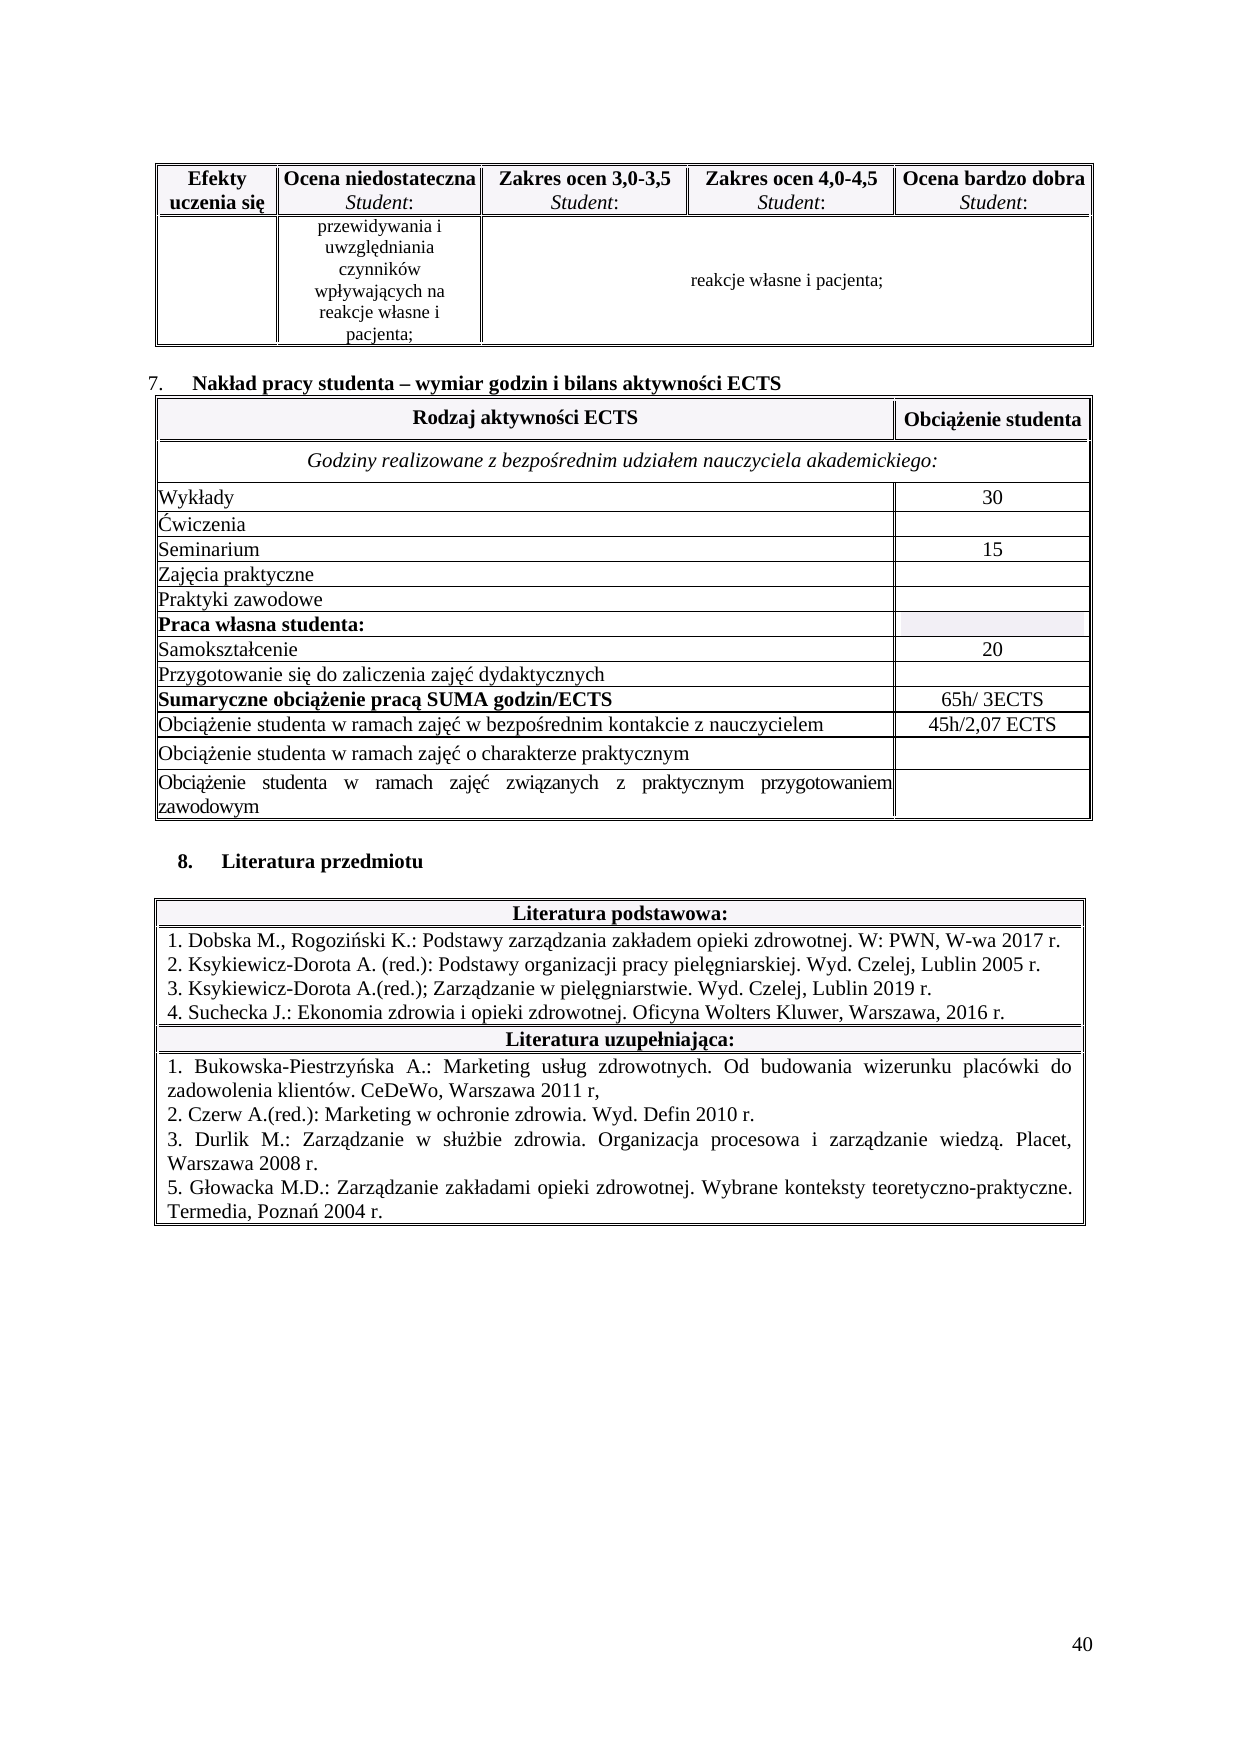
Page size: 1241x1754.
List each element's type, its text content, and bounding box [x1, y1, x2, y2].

table_cell Seminarium [158, 537, 893, 561]
table_cell Wykłady [158, 483, 893, 511]
table_header Efekty uczenia się [158, 164, 278, 214]
table_cell Literatura uzupełniająca: [156, 1024, 1084, 1051]
table_cell [896, 512, 1089, 536]
table_cell Samokształcenie [158, 637, 893, 661]
table_cell [896, 587, 1089, 611]
table_cell Sumaryczne obciążenie pracą SUMA godzin/ECTS [158, 687, 893, 711]
table_header Obciążenie studenta [894, 399, 1089, 439]
table_header Ocena bardzo dobra Student: [895, 166, 1091, 214]
table_header Zakres ocen 4,0-4,5 Student: [688, 164, 895, 214]
table_cell 1. Dobska M., Rogoziński K.: Podstawy zarządzania zakładem opieki zdrowotnej. W: PWN, W-wa 2017 r. 2. Ksykiewicz-Dorota A. (red.): Podstawy organizacji pracy pielęgniarskiej. Wyd. Czelej, Lublin 2005 r. 3. Ksykiewicz-Dorota A.(red.); Zarządzanie w pielęgniarstwie. Wyd. Czelej, Lublin 2019 r. 4. Suchecka J.: Ekonomia zdrowia i opieki zdrowotnej. Oficyna Wolters Kluwer, Warszawa, 2016 r. [157, 925, 1083, 1024]
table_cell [278, 217, 481, 344]
table_cell P_K06 [158, 214, 278, 344]
table_header Literatura podstawowa: [157, 901, 1083, 924]
table_cell 20 [896, 637, 1089, 661]
table_cell Praca własna studenta: [158, 612, 893, 636]
table_cell 1. Bukowska-Piestrzyńska A.: Marketing usług zdrowotnych. Od budowania wizerunku placówki do zadowolenia klientów. CeDeWo, Warszawa 2011 r, 2. Czerw A.(red.): Marketing w ochronie zdrowia. Wyd. Defin 2010 r. 3. Durlik M.: Zarządzanie w służbie zdrowia. Organizacja procesowa i zarządzanie wiedzą. Placet, Warszawa 2008 r. 5. Głowacka M.D.: Zarządzanie zakładami opieki zdrowotnej. Wybrane konteksty teoretyczno-praktyczne. Termedia, Poznań 2004 r. [156, 1051, 1084, 1223]
table_cell [1084, 612, 1089, 636]
table_cell [894, 770, 1089, 818]
table_cell 65h/ 3ECTS [896, 687, 1089, 711]
table_cell [896, 562, 1089, 586]
table_cell 30 [896, 483, 1089, 511]
table_cell Godziny realizowane z bezpośrednim udziałem nauczyciela akademickiego: [158, 439, 1090, 482]
list Literatura przedmiotu [177, 849, 1093, 873]
table_cell Ćwiczenia [158, 512, 893, 536]
table_cell Obciążenie studenta w ramach zajęć o charakterze praktycznym [158, 738, 893, 769]
list Nakład pracy studenta – wymiar godzin i bilans aktywności ECTS [148, 371, 1093, 395]
table_cell [896, 612, 901, 636]
table_cell 15 [896, 537, 1089, 561]
table_cell Obciążenie studenta w ramach zajęć związanych z praktycznym przygotowaniem zawodowym [158, 770, 894, 818]
table_header Ocena niedostateczna Student: [278, 166, 481, 214]
table_header Zakres ocen 3,0-3,5 Student: [481, 164, 688, 214]
table_cell Obciążenie studenta w ramach zajęć w bezpośrednim kontakcie z nauczycielem [158, 713, 893, 736]
table_cell Przygotowanie się do zaliczenia zajęć dydaktycznych [158, 662, 893, 686]
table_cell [481, 214, 1091, 344]
table_cell [896, 662, 1089, 686]
table_cell Zajęcia praktyczne [158, 562, 893, 586]
table_cell [896, 738, 1089, 769]
table_header Rodzaj aktywności ECTS [158, 399, 894, 439]
table_cell Praktyki zawodowe [158, 587, 893, 611]
table_cell 45h/2,07 ECTS [896, 713, 1089, 736]
